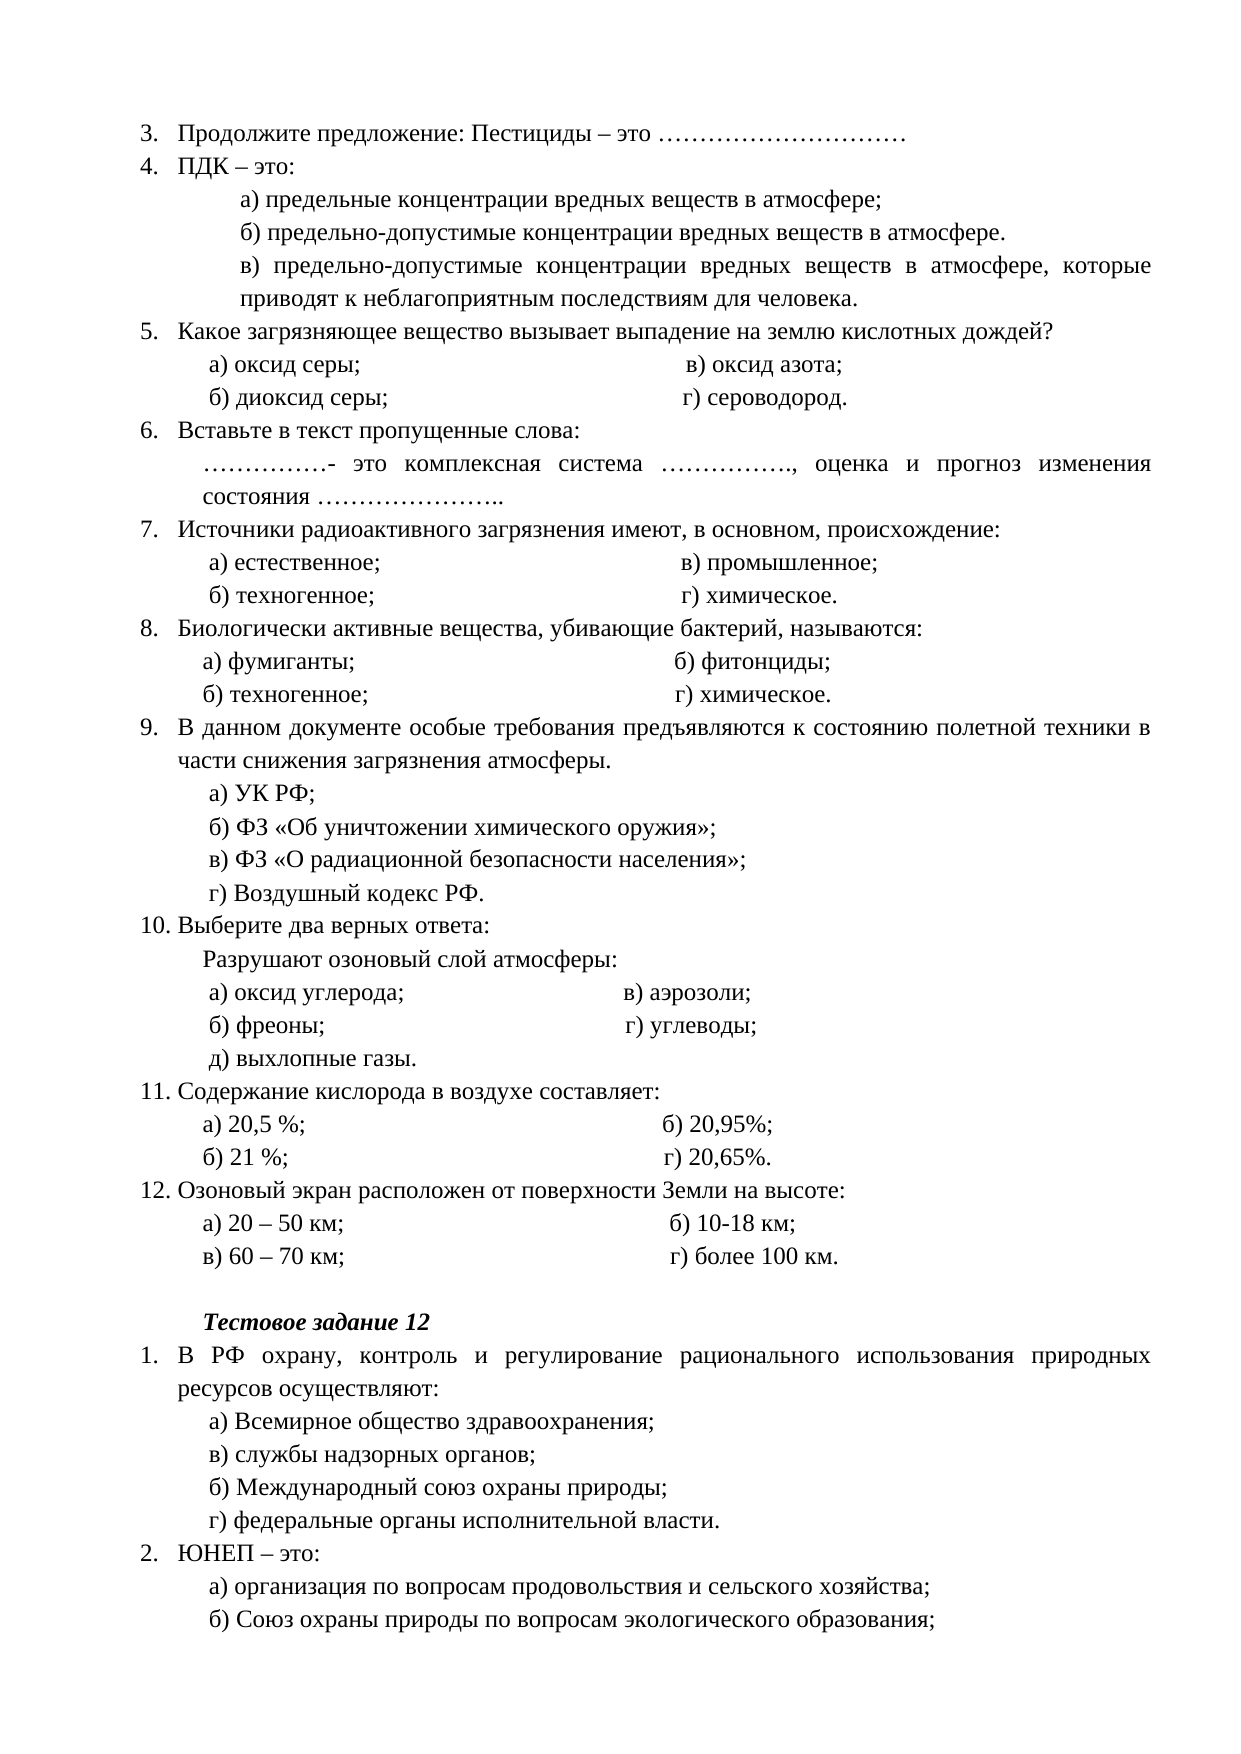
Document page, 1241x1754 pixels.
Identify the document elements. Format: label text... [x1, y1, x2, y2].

text в) предельно-допустимые концентрации вредных веществ в атмосфере, которые приводят к неблагоприятным последствиям для человека. [240, 250, 1152, 312]
text а) УК РФ; [202, 778, 1152, 807]
text б) фреоны; г) углеводы; [202, 1010, 1152, 1038]
text а) фумиганты; б) фитонциды; [202, 646, 1152, 675]
text Тестовое задание 12 [202, 1307, 1152, 1336]
text в) ФЗ «О радиационной безопасности населения»; [202, 844, 1152, 873]
text а) естественное; в) промышленное; [202, 547, 1152, 576]
list Биологически активные вещества, убивающие бактерий, называются: [140, 613, 1152, 642]
text б) ФЗ «Об уничтожении химического оружия»; [202, 812, 1152, 840]
text б) техногенное; г) химическое. [202, 679, 1152, 708]
text б) диоксид серы; г) сероводород. [202, 382, 1152, 411]
text а) 20,5 %; б) 20,95%; [202, 1109, 1152, 1137]
list В РФ охрану, контроль и регулирование рационального использования природных ресурсов осуществляют: [140, 1340, 1152, 1402]
text б) 21 %; г) 20,65%. [202, 1142, 1152, 1171]
text б) техногенное; г) химическое. [202, 580, 1152, 609]
list Источники радиоактивного загрязнения имеют, в основном, происхождение: [140, 514, 1152, 543]
list Какое загрязняющее вещество вызывает выпадение на землю кислотных дождей? [140, 316, 1152, 345]
text а) оксид серы; в) оксид азота; [202, 349, 1152, 378]
text ……………- это комплексная система ……………., оценка и прогноз изменения состояния ………………….. [202, 448, 1152, 510]
text б) Международный союз охраны природы; [202, 1472, 1152, 1501]
text Разрушают озоновый слой атмосферы: [202, 944, 1152, 972]
list Выберите два верных ответа: [140, 911, 1152, 939]
text б) Союз охраны природы по вопросам экологического образования; [202, 1604, 1152, 1633]
text г) федеральные органы исполнительной власти. [202, 1505, 1152, 1534]
list ЮНЕП – это: [140, 1538, 1152, 1567]
list Вставьте в текст пропущенные слова: [140, 415, 1152, 444]
list Продолжите предложение: Пестициды – это ………………………… [140, 118, 1152, 147]
text а) Всемирное общество здравоохранения; [202, 1406, 1152, 1435]
text в) службы надзорных органов; [202, 1439, 1152, 1468]
list В данном документе особые требования предъявляются к состоянию полетной техники в части снижения загрязнения атмосферы. [140, 712, 1152, 774]
list ПДК – это: [140, 151, 1152, 180]
text д) выхлопные газы. [202, 1043, 1152, 1071]
text а) 20 – 50 км; б) 10-18 км; [202, 1208, 1152, 1237]
text в) 60 – 70 км; г) более 100 км. [202, 1241, 1152, 1269]
list Содержание кислорода в воздухе составляет: [140, 1076, 1152, 1104]
text а) организация по вопросам продовольствия и сельского хозяйства; [202, 1571, 1152, 1600]
text а) предельные концентрации вредных веществ в атмосфере; [240, 184, 1152, 213]
text а) оксид углерода; в) аэрозоли; [202, 977, 1152, 1005]
list Озоновый экран расположен от поверхности Земли на высоте: [140, 1175, 1152, 1203]
text б) предельно-допустимые концентрации вредных веществ в атмосфере. [240, 217, 1152, 246]
text г) Воздушный кодекс РФ. [202, 878, 1152, 906]
